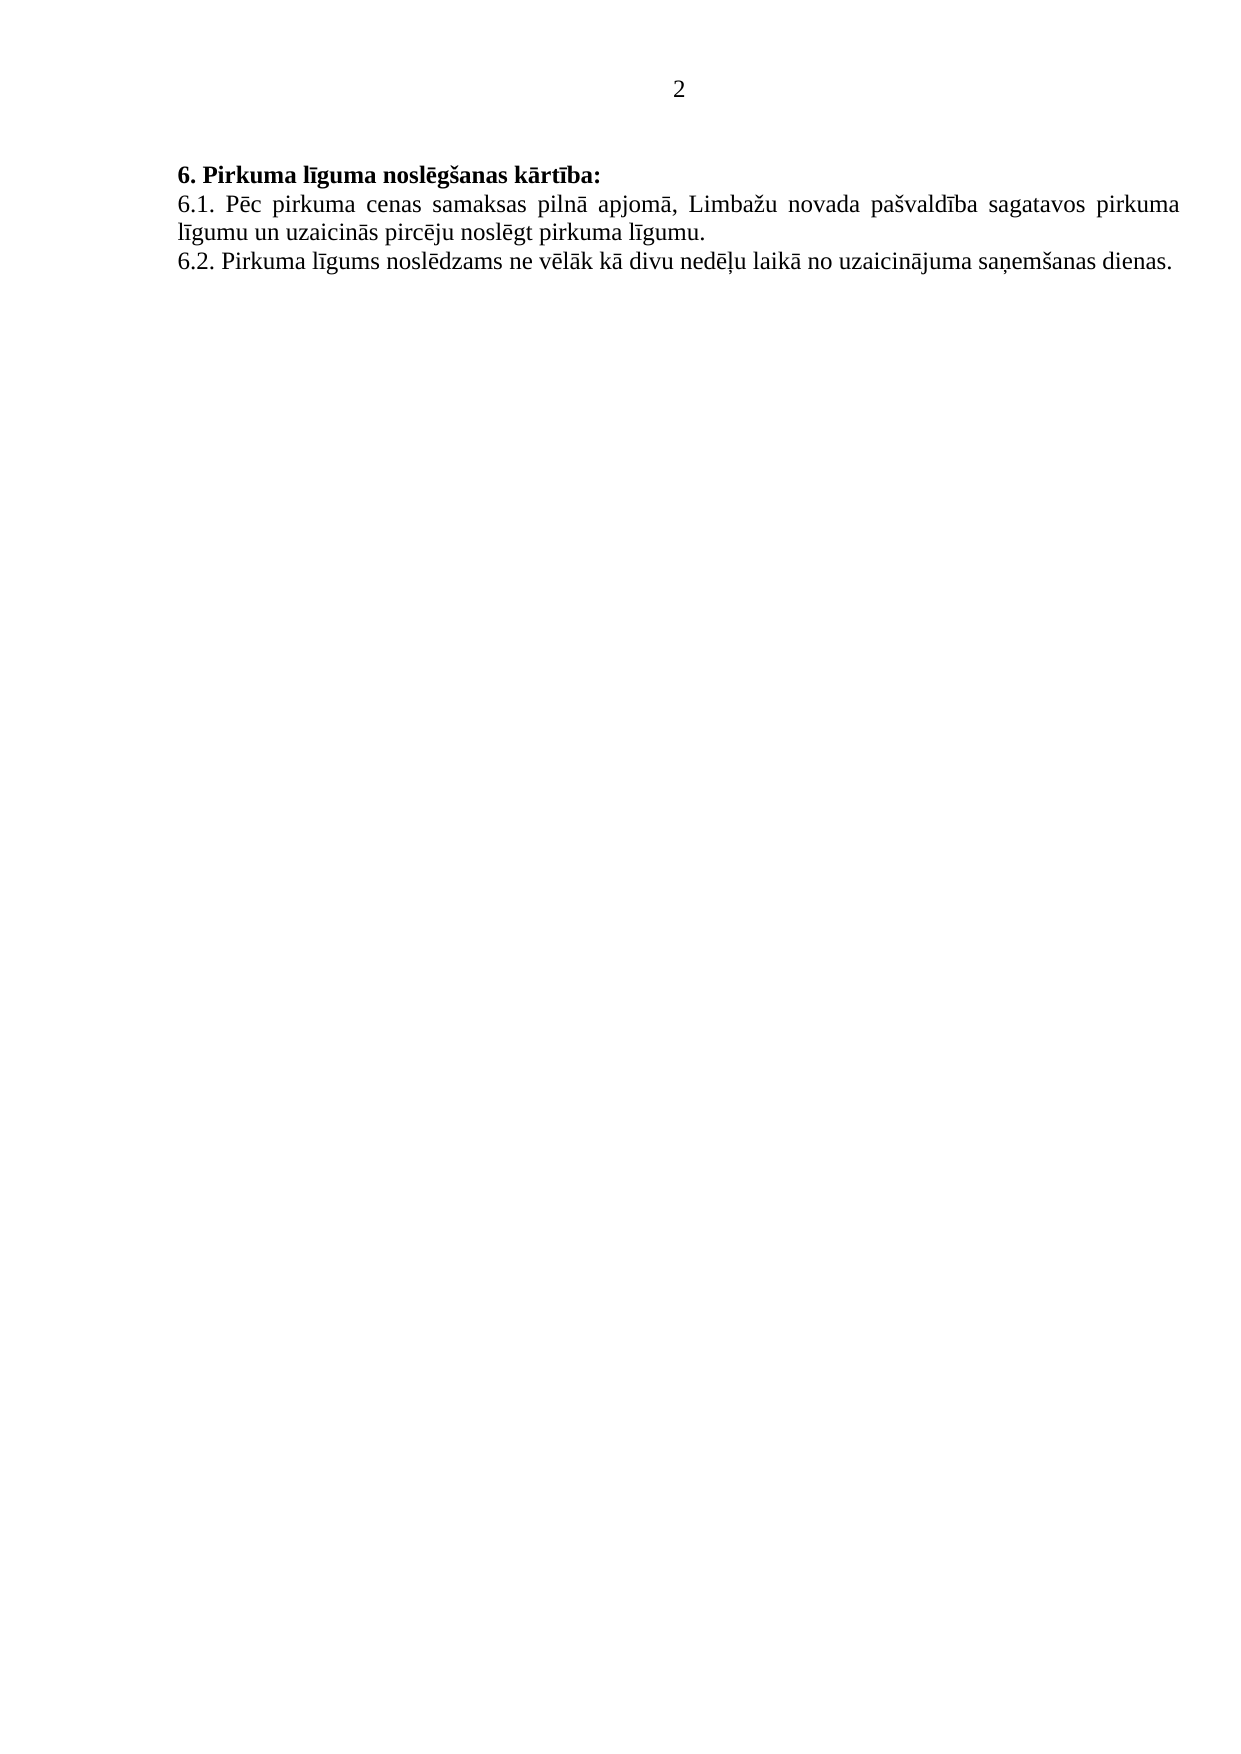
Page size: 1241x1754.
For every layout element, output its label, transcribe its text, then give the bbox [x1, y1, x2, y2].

text 6.2. Pirkuma līgums noslēdzams ne vēlāk kā divu nedēļu laikā no uzaicinājuma saņemšanas dienas. [177, 246, 1181, 275]
text 6. Pirkuma līguma noslēgšanas kārtība: [177, 160, 1181, 189]
text 6.1. Pēc pirkuma cenas samaksas pilnā apjomā, Limbažu novada pašvaldība sagatavos pirkuma līgumu un uzaicinās pircēju noslēgt pirkuma līgumu. [177, 189, 1181, 246]
